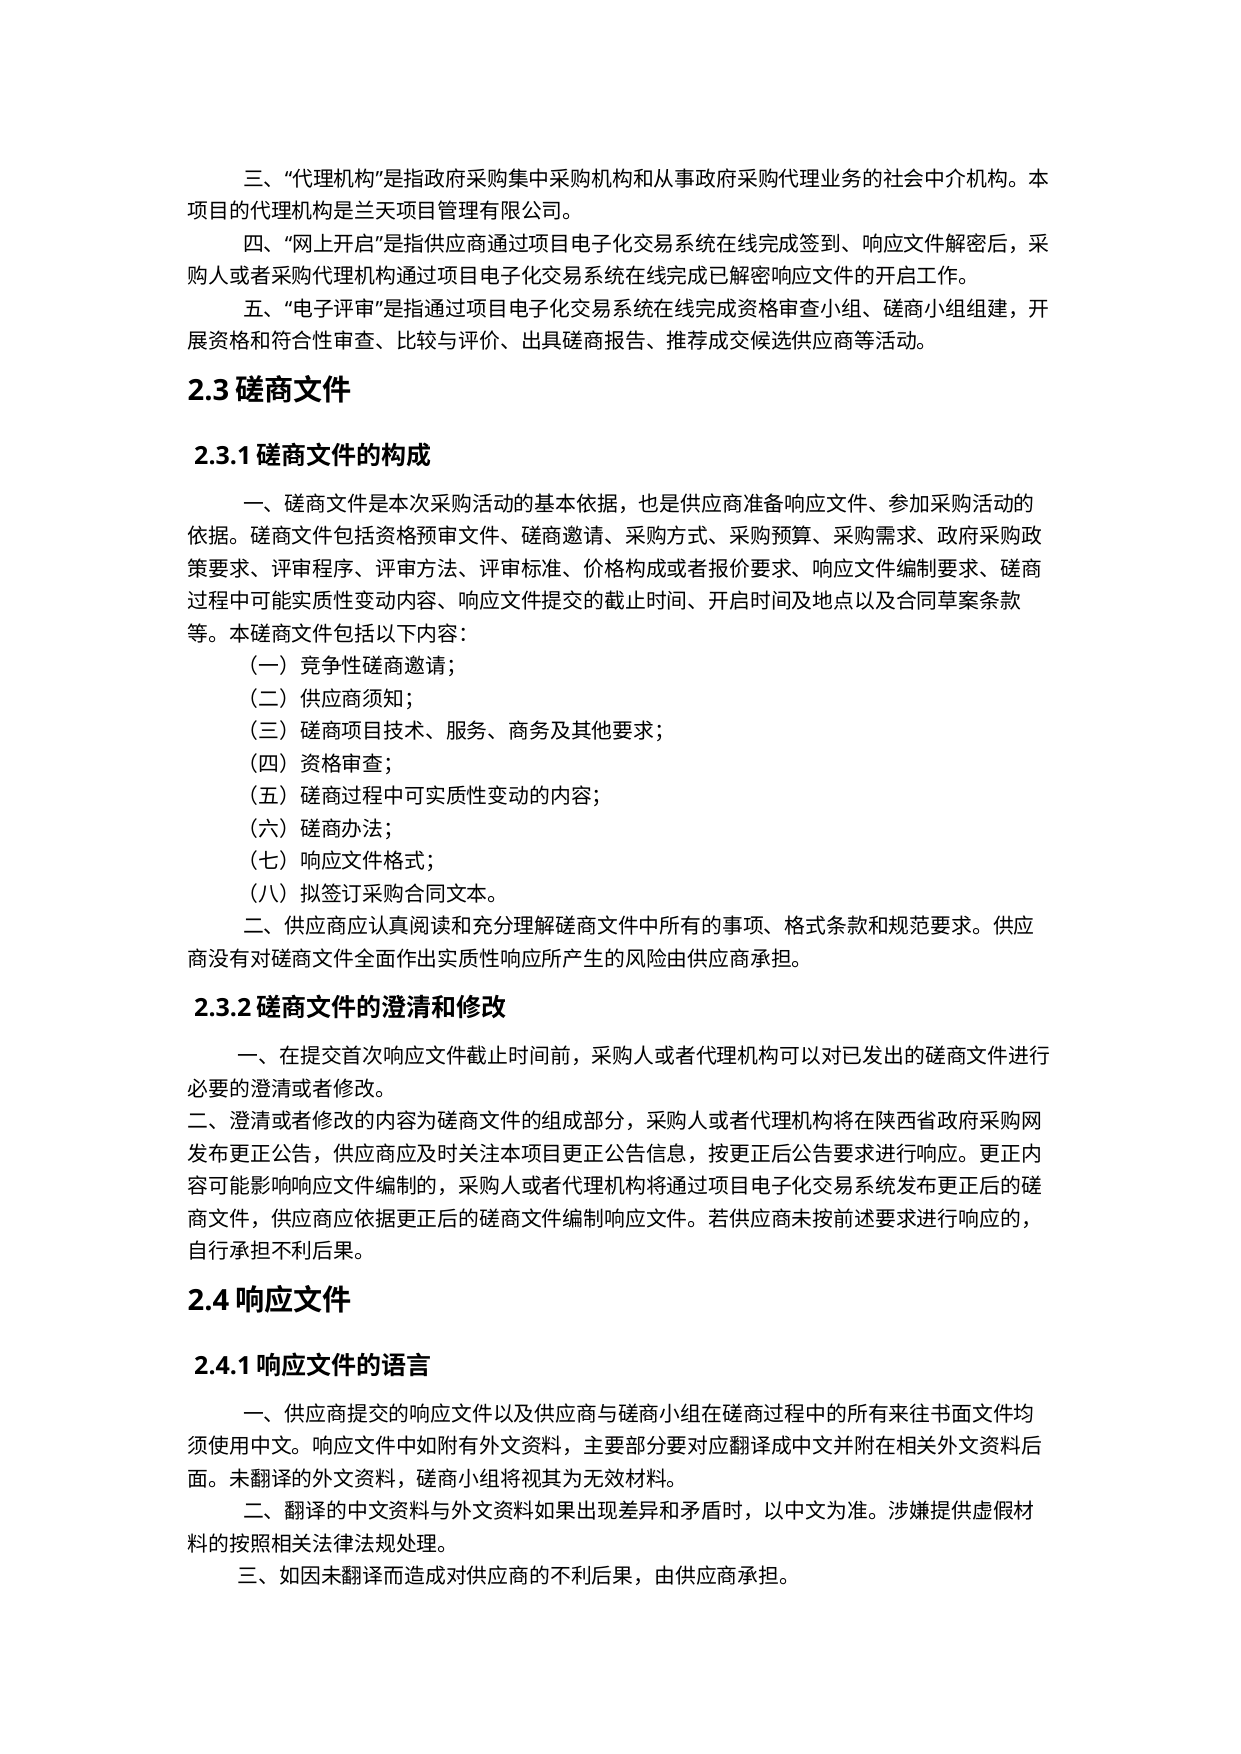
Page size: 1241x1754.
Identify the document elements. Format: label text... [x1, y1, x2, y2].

text 2.4响应文件 [187, 1267, 1053, 1332]
text （七）响应文件格式； [187, 844, 1053, 877]
text 一、在提交首次响应文件截止时间前，采购人或者代理机构可以对已发出的磋商文件进行必要的澄清或者修改。 [187, 1039, 1053, 1104]
text 二、供应商应认真阅读和充分理解磋商文件中所有的事项、格式条款和规范要求。供应商没有对磋商文件全面作出实质性响应所产生的风险由供应商承担。 [187, 909, 1053, 974]
text 2.3磋商文件 [187, 357, 1053, 422]
text （六）磋商办法； [187, 812, 1053, 844]
text 三、“代理机构”是指政府采购集中采购机构和从事政府采购代理业务的社会中介机构。本项目的代理机构是兰天项目管理有限公司。 [187, 162, 1053, 227]
text 三、如因未翻译而造成对供应商的不利后果，由供应商承担。 [187, 1559, 1053, 1592]
text 2.3.1磋商文件的构成 [187, 422, 1053, 487]
text 一、供应商提交的响应文件以及供应商与磋商小组在磋商过程中的所有来往书面文件均须使用中文。响应文件中如附有外文资料，主要部分要对应翻译成中文并附在相关外文资料后面。未翻译的外文资料，磋商小组将视其为无效材料。 [187, 1397, 1053, 1494]
text （五）磋商过程中可实质性变动的内容； [187, 779, 1053, 812]
text （四）资格审查； [187, 747, 1053, 779]
text 一、磋商文件是本次采购活动的基本依据，也是供应商准备响应文件、参加采购活动的依据。磋商文件包括资格预审文件、磋商邀请、采购方式、采购预算、采购需求、政府采购政策要求、评审程序、评审方法、评审标准、价格构成或者报价要求、响应文件编制要求、磋商过程中可能实质性变动内容、响应文件提交的截止时间、开启时间及地点以及合同草案条款等。本磋商文件包括以下内容： [187, 487, 1053, 649]
text 四、“网上开启”是指供应商通过项目电子化交易系统在线完成签到、响应文件解密后，采购人或者采购代理机构通过项目电子化交易系统在线完成已解密响应文件的开启工作。 [187, 227, 1053, 292]
text （八）拟签订采购合同文本。 [187, 877, 1053, 909]
text 二、翻译的中文资料与外文资料如果出现差异和矛盾时，以中文为准。涉嫌提供虚假材料的按照相关法律法规处理。 [187, 1494, 1053, 1559]
text 2.3.2磋商文件的澄清和修改 [187, 974, 1053, 1039]
text （三）磋商项目技术、服务、商务及其他要求； [187, 714, 1053, 747]
text 2.4.1响应文件的语言 [187, 1332, 1053, 1397]
text （一）竞争性磋商邀请； [187, 649, 1053, 682]
text 五、“电子评审”是指通过项目电子化交易系统在线完成资格审查小组、磋商小组组建，开展资格和符合性审查、比较与评价、出具磋商报告、推荐成交候选供应商等活动。 [187, 292, 1053, 357]
text 二、澄清或者修改的内容为磋商文件的组成部分，采购人或者代理机构将在陕西省政府采购网发布更正公告，供应商应及时关注本项目更正公告信息，按更正后公告要求进行响应。更正内容可能影响响应文件编制的，采购人或者代理机构将通过项目电子化交易系统发布更正后的磋商文件，供应商应依据更正后的磋商文件编制响应文件。若供应商未按前述要求进行响应的，自行承担不利后果。 [187, 1104, 1053, 1267]
text （二）供应商须知； [187, 682, 1053, 714]
